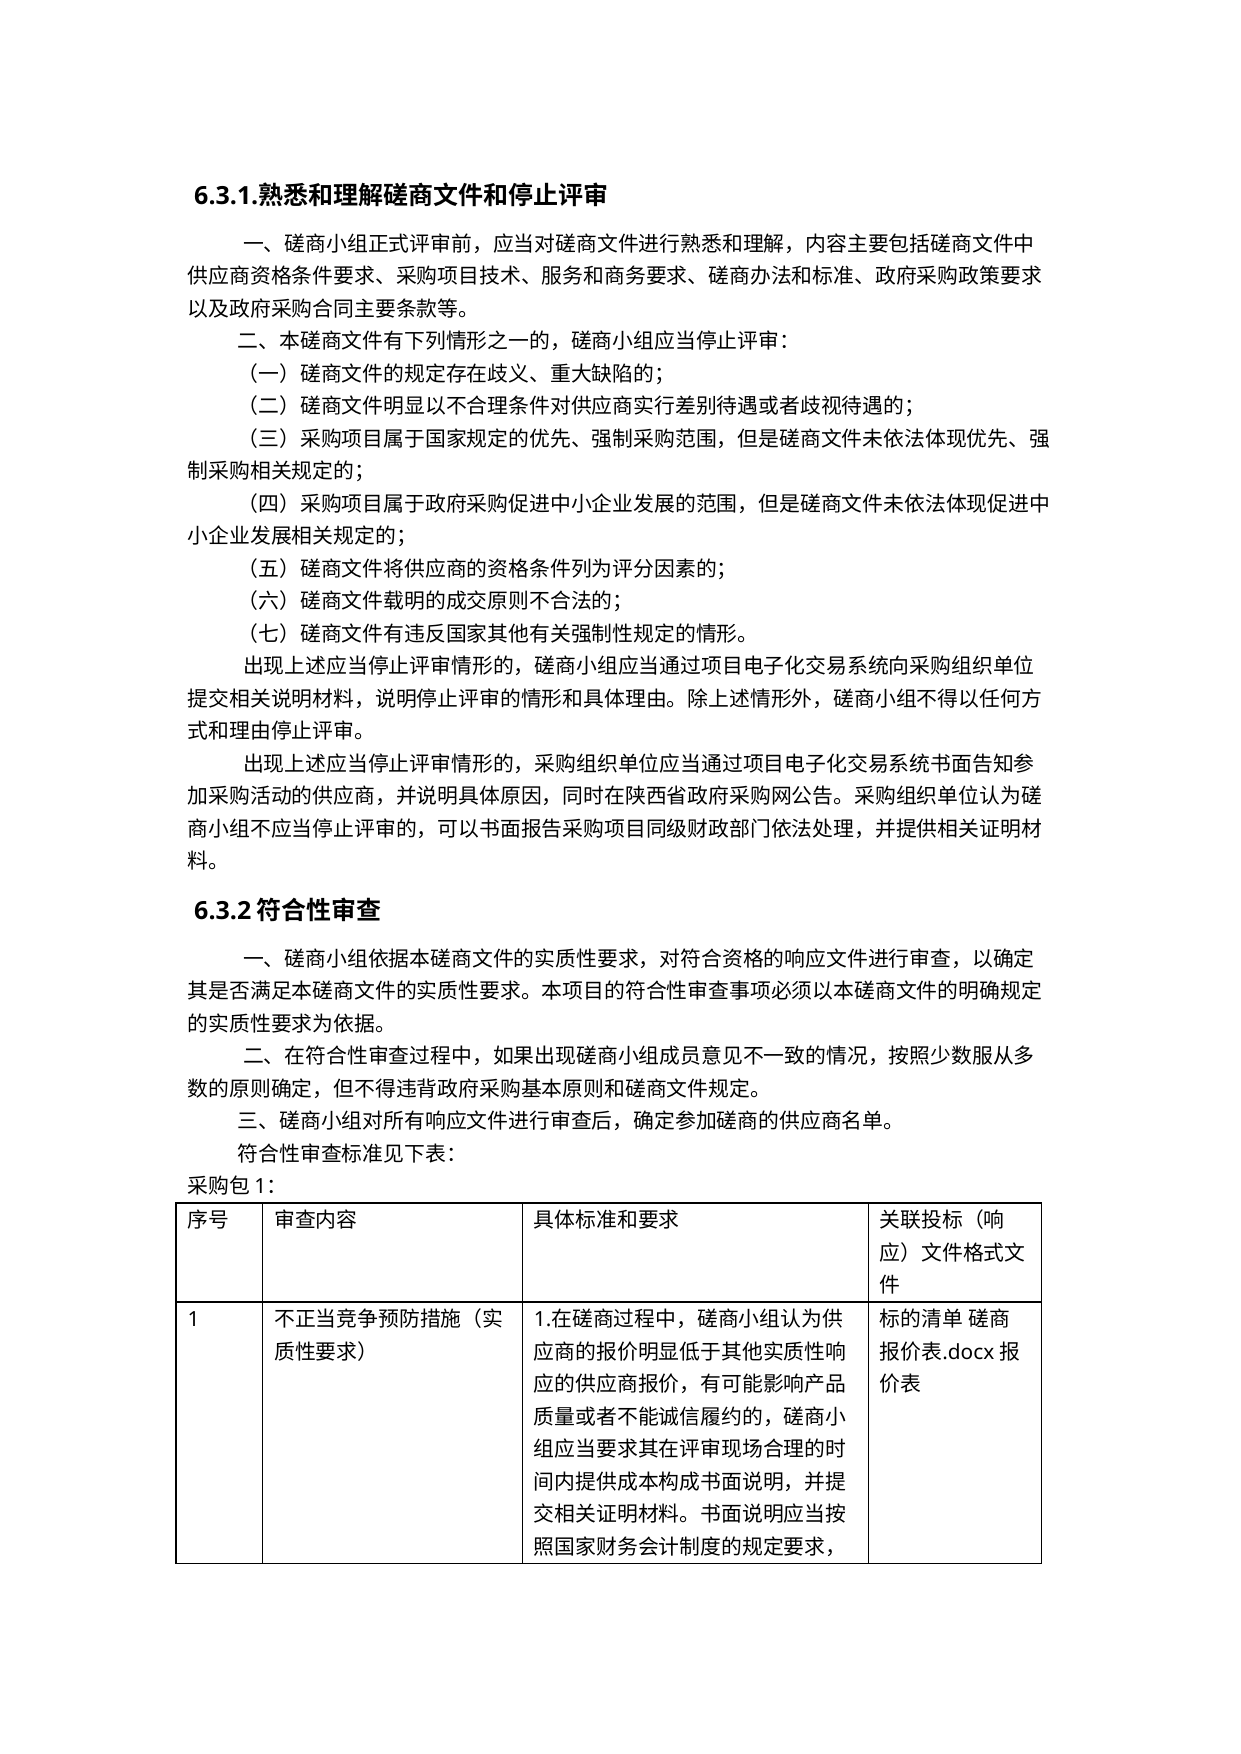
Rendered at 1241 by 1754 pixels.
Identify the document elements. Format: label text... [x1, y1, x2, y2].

table_header 具体标准和要求 [523, 1204, 868, 1301]
table_header 序号 [177, 1204, 262, 1301]
text 二、本磋商文件有下列情形之一的，磋商小组应当停止评审： [187, 324, 1053, 357]
text 出现上述应当停止评审情形的，磋商小组应当通过项目电子化交易系统向采购组织单位提交相关说明材料，说明停止评审的情形和具体理由。除上述情形外，磋商小组不得以任何方式和理由停止评审。 [187, 649, 1053, 747]
text 符合性审查标准见下表： [187, 1137, 1053, 1169]
text 6.3.2符合性审查 [187, 877, 1053, 942]
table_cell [523, 1303, 868, 1563]
text （二）磋商文件明显以不合理条件对供应商实行差别待遇或者歧视待遇的； [187, 389, 1053, 422]
table_cell 不正当竞争预防措施（实质性要求） [263, 1303, 522, 1563]
text （三）采购项目属于国家规定的优先、强制采购范围，但是磋商文件未依法体现优先、强制采购相关规定的； [187, 422, 1053, 487]
text （六）磋商文件载明的成交原则不合法的； [187, 584, 1053, 617]
text 一、磋商小组依据本磋商文件的实质性要求，对符合资格的响应文件进行审查，以确定其是否满足本磋商文件的实质性要求。本项目的符合性审查事项必须以本磋商文件的明确规定的实质性要求为依据。 [187, 942, 1053, 1039]
text 三、磋商小组对所有响应文件进行审查后，确定参加磋商的供应商名单。 [187, 1104, 1053, 1137]
text （一）磋商文件的规定存在歧义、重大缺陷的； [187, 357, 1053, 389]
table_cell 1 [177, 1303, 262, 1563]
text （四）采购项目属于政府采购促进中小企业发展的范围，但是磋商文件未依法体现促进中小企业发展相关规定的； [187, 487, 1053, 552]
text 6.3.1.熟悉和理解磋商文件和停止评审 [187, 162, 1053, 227]
text （七）磋商文件有违反国家其他有关强制性规定的情形。 [187, 617, 1053, 649]
table_header 关联投标（响应）文件格式文件 [869, 1204, 1041, 1301]
text 二、在符合性审查过程中，如果出现磋商小组成员意见不一致的情况，按照少数服从多数的原则确定，但不得违背政府采购基本原则和磋商文件规定。 [187, 1039, 1053, 1104]
text （五）磋商文件将供应商的资格条件列为评分因素的； [187, 552, 1053, 584]
text 采购包1： [187, 1169, 1053, 1202]
table_cell 标的清单 磋商报价表.docx 报价表 [869, 1303, 1041, 1563]
text 出现上述应当停止评审情形的，采购组织单位应当通过项目电子化交易系统书面告知参加采购活动的供应商，并说明具体原因，同时在陕西省政府采购网公告。采购组织单位认为磋商小组不应当停止评审的，可以书面报告采购项目同级财政部门依法处理，并提供相关证明材料。 [187, 747, 1053, 877]
table_header 审查内容 [263, 1204, 522, 1301]
text 一、磋商小组正式评审前，应当对磋商文件进行熟悉和理解，内容主要包括磋商文件中供应商资格条件要求、采购项目技术、服务和商务要求、磋商办法和标准、政府采购政策要求以及政府采购合同主要条款等。 [187, 227, 1053, 324]
